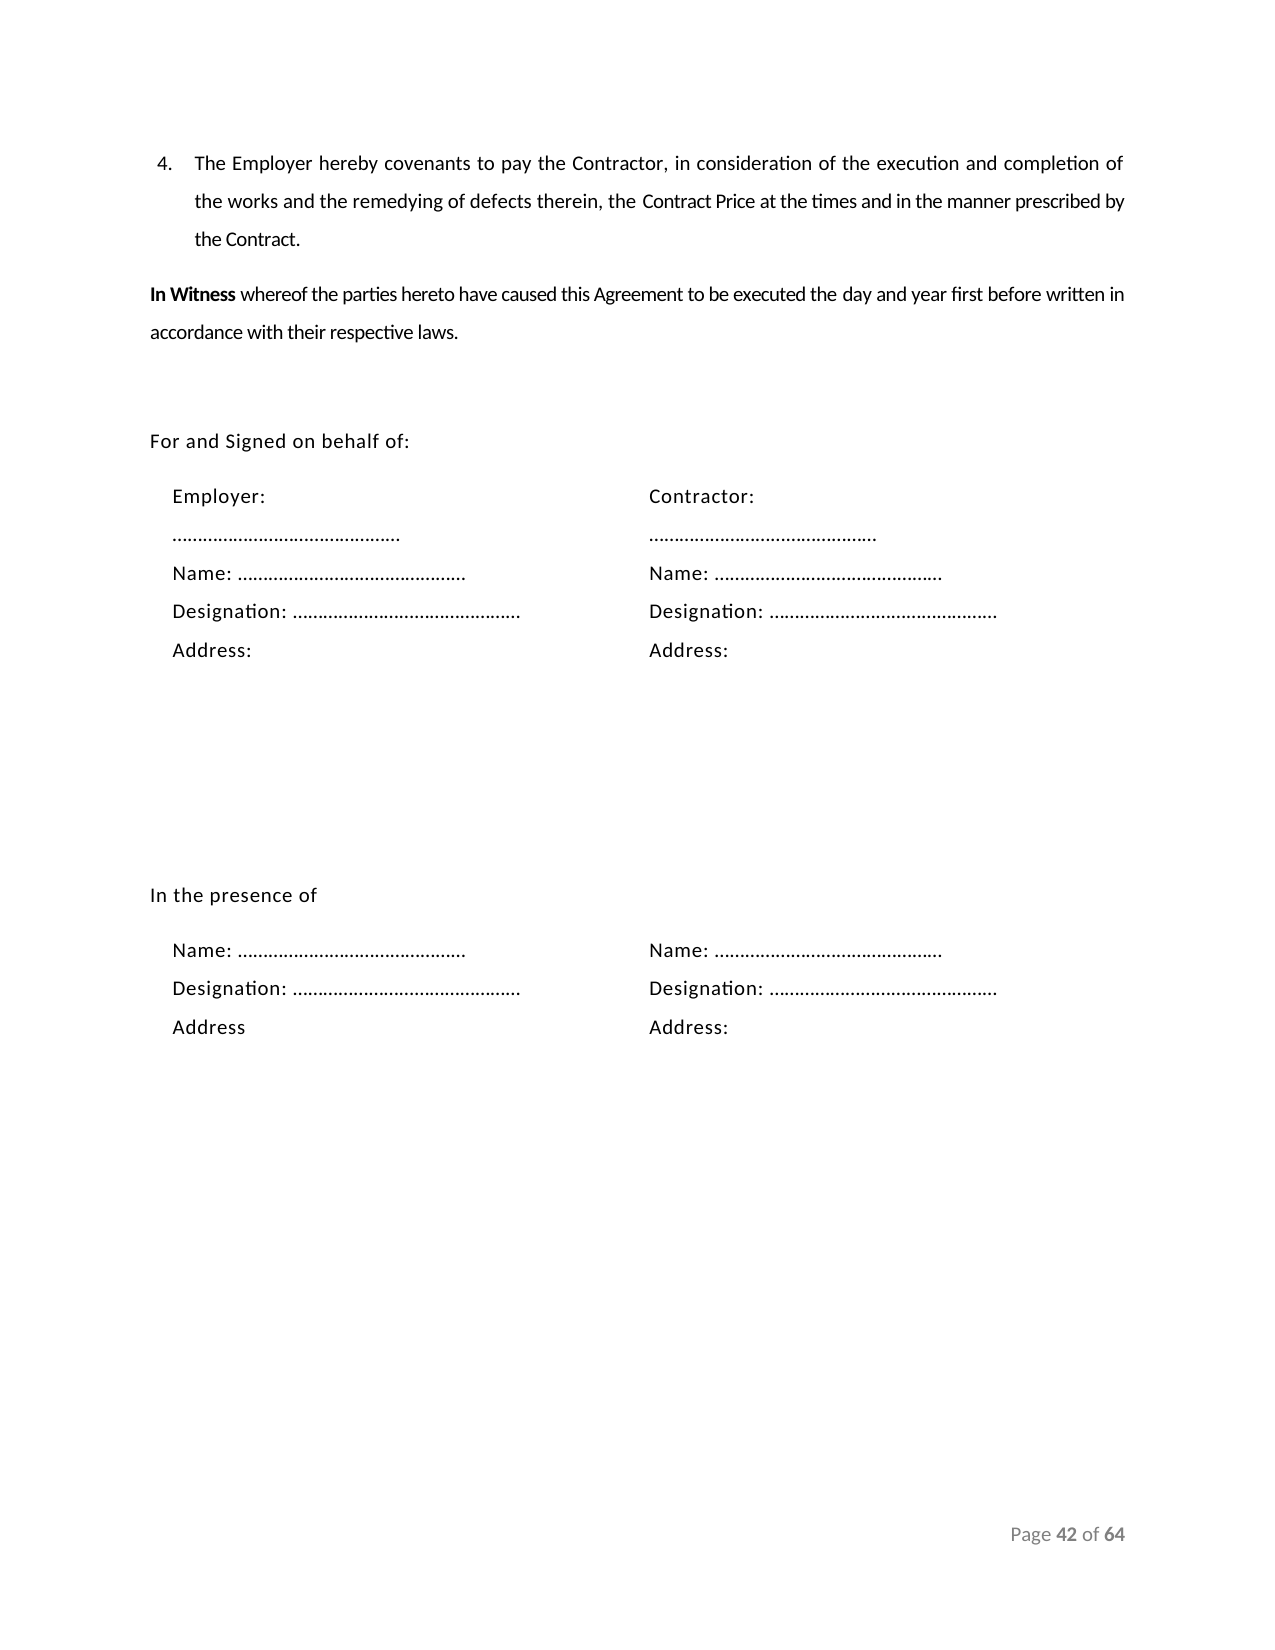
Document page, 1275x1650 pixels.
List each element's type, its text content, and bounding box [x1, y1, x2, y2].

text In the presence of [150, 882, 1125, 907]
table_cell Designation: ……………………………………… [161, 599, 638, 637]
table_header Name: ……………………………………… [161, 937, 638, 975]
table_cell Address: [638, 637, 1125, 827]
table_cell Designation: ……………………………………… [638, 599, 1125, 637]
text In Witness whereof the parties hereto have caused this Agreement to be executed the day and year first before written in accordance with their respective laws. [150, 281, 1125, 344]
table_cell Name: ……………………………………… [638, 560, 1125, 599]
table_header Contractor: ……………………………………… [638, 484, 1125, 560]
text For and Signed on behalf of: [150, 429, 1125, 454]
table_cell Address: [161, 637, 638, 827]
table_cell Designation: ……………………………………… [161, 975, 638, 1014]
table_cell Address [161, 1014, 638, 1204]
table_cell Address: [638, 1014, 1125, 1204]
table_cell Name: ……………………………………… [161, 560, 638, 599]
table_cell Designation: ……………………………………… [638, 975, 1125, 1014]
table_header Employer: ……………………………………… [161, 484, 638, 560]
table_header Name: ……………………………………… [638, 937, 1125, 975]
list The Employer hereby covenants to pay the Contractor, in consideration of the execution and completion of the works and the remedying of defects therein, the Contract Price at the times and in the manner prescribed by the Contract. [157, 150, 1125, 252]
